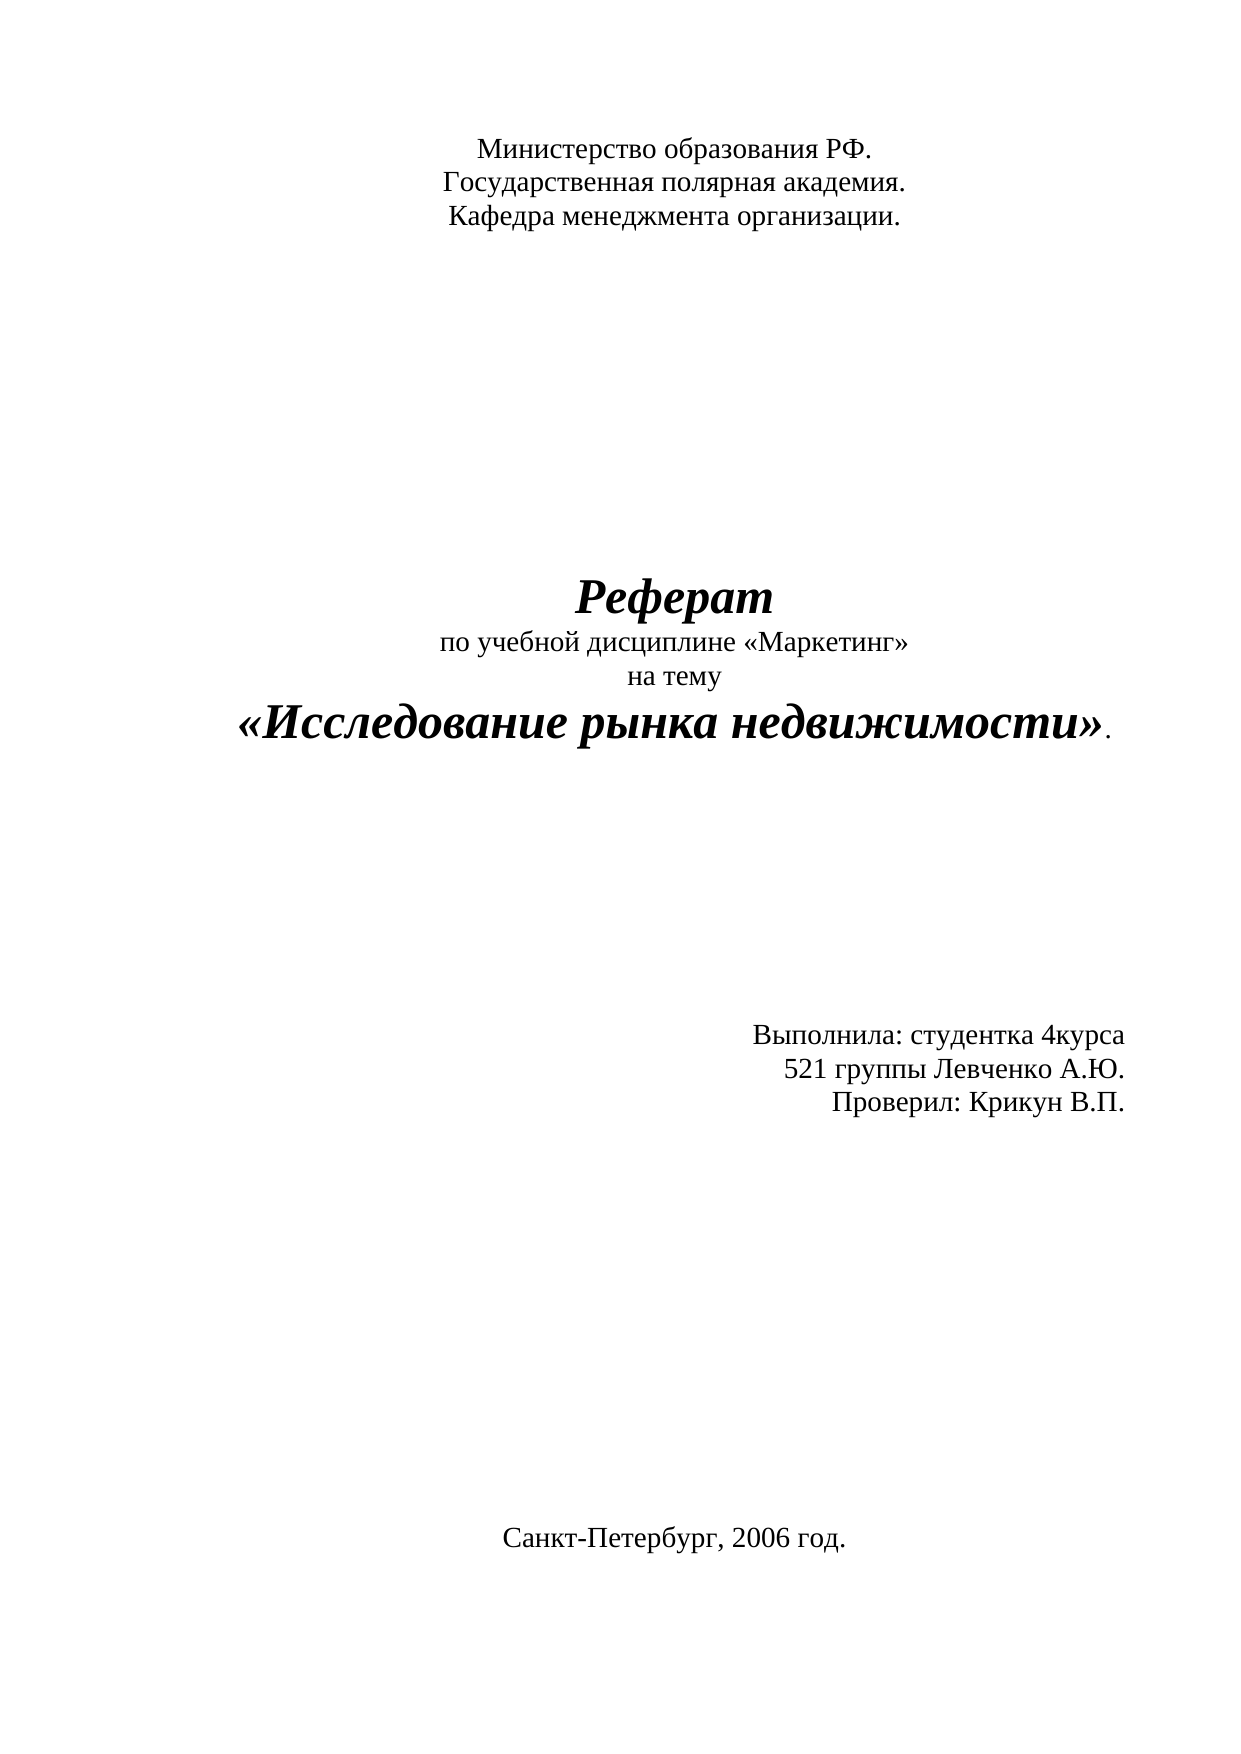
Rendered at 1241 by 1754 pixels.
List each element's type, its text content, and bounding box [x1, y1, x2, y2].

text Выполнила: студентка 4курса [150, 1017, 1125, 1051]
text 521 группы Левченко А.Ю. [150, 1051, 1125, 1084]
text Проверил: Крикун В.П. [150, 1084, 1125, 1118]
text Министерство образования РФ. [150, 131, 1125, 164]
text на тему [150, 658, 1125, 692]
text Санкт-Петербург, 2006 год. [150, 1521, 1125, 1554]
text «Исследование рынка недвижимости». [150, 692, 1125, 749]
text по учебной дисциплине «Маркетинг» [150, 624, 1125, 658]
text Кафедра менеджмента организации. [150, 198, 1125, 232]
text Реферат [150, 567, 1125, 624]
text Государственная полярная академия. [150, 164, 1125, 198]
